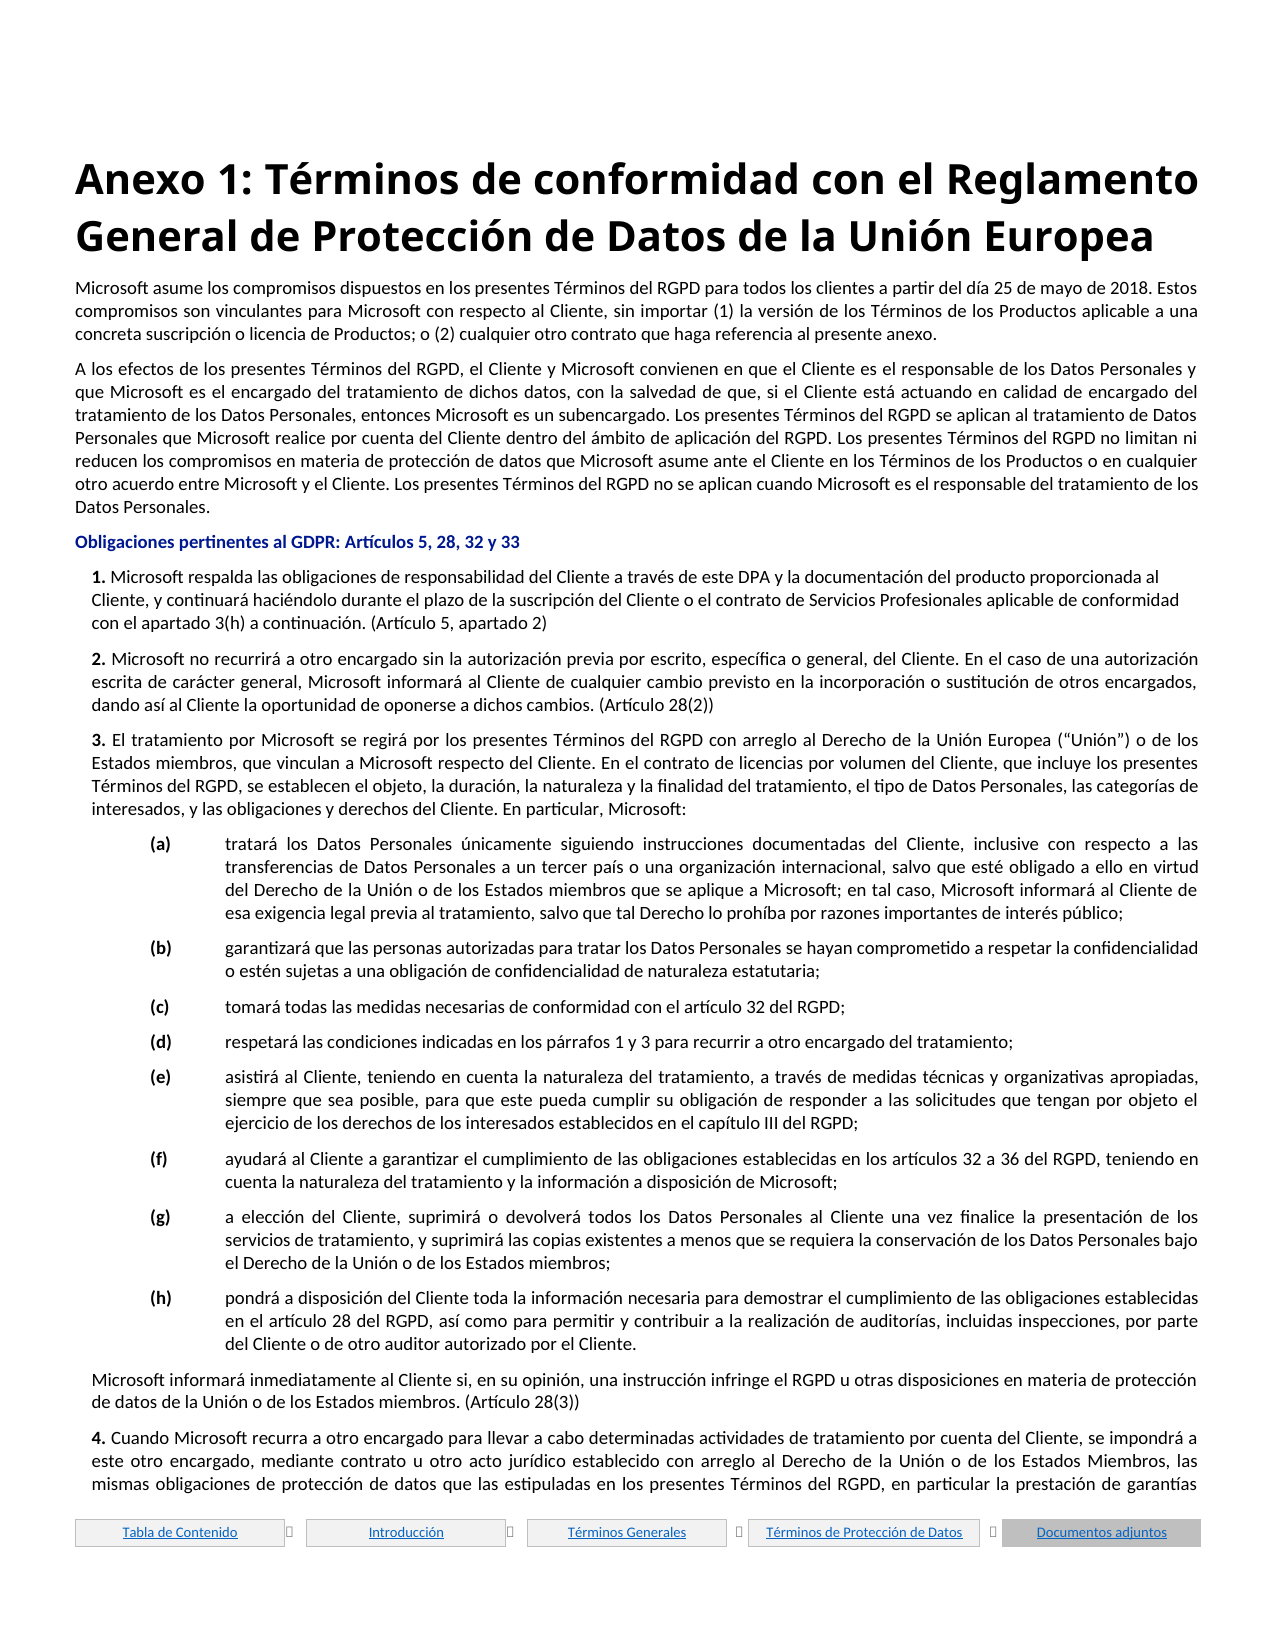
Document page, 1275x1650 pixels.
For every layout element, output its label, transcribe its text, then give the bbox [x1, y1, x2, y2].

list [91, 1426, 1200, 1495]
list 2. Microsoft no recurrirá a otro encargado sin la autorización previa por escrito, específica o general, del Cliente. En el caso de una autorización escrita de carácter general, Microsoft informará al Cliente de cualquier cambio previsto en la incorporación o sustitución de otros encargados, dando así al Cliente la oportunidad de oponerse a dichos cambios. (Artículo 28(2)) [91, 647, 1200, 716]
list Microsoft asume los compromisos dispuestos en los presentes Términos del RGPD para todos los clientes a partir del día 25 de mayo de 2018. Estos compromisos son vinculantes para Microsoft con respecto al Cliente, sin importar (1) la versión de los Términos de los Productos aplicable a una concreta suscripción o licencia de Productos; o (2) cualquier otro contrato que haga referencia al presente anexo. [75, 276, 1200, 345]
list (d) respetará las condiciones indicadas en los párrafos 1 y 3 para recurrir a otro encargado del tratamiento; [150, 1030, 1200, 1053]
list (f) ayudará al Cliente a garantizar el cumplimiento de las obligaciones establecidas en los artículos 32 a 36 del RGPD, teniendo en cuenta la naturaleza del tratamiento y la información a disposición de Microsoft; [150, 1147, 1200, 1193]
subtitle Anexo 1: Términos de conformidad con el Reglamento General de Protección de Datos de la Unión Europea [75, 150, 1200, 263]
list (e) asistirá al Cliente, teniendo en cuenta la naturaleza del tratamiento, a través de medidas técnicas y organizativas apropiadas, siempre que sea posible, para que este pueda cumplir su obligación de responder a las solicitudes que tengan por objeto el ejercicio de los derechos de los interesados establecidos en el capítulo III del RGPD; [150, 1066, 1200, 1134]
list (h) pondrá a disposición del Cliente toda la información necesaria para demostrar el cumplimiento de las obligaciones establecidas en el artículo 28 del RGPD, así como para permitir y contribuir a la realización de auditorías, incluidas inspecciones, por parte del Cliente o de otro auditor autorizado por el Cliente. [150, 1286, 1200, 1355]
list (a) tratará los Datos Personales únicamente siguiendo instrucciones documentadas del Cliente, inclusive con respecto a las transferencias de Datos Personales a un tercer país o una organización internacional, salvo que esté obligado a ello en virtud del Derecho de la Unión o de los Estados miembros que se aplique a Microsoft; en tal caso, Microsoft informará al Cliente de esa exigencia legal previa al tratamiento, salvo que tal Derecho lo prohíba por razones importantes de interés público; [150, 832, 1200, 924]
list (c) tomará todas las medidas necesarias de conformidad con el artículo 32 del RGPD; [150, 995, 1200, 1018]
list 3. El tratamiento por Microsoft se regirá por los presentes Términos del RGPD con arreglo al Derecho de la Unión Europea (“Unión”) o de los Estados miembros, que vinculan a Microsoft respecto del Cliente. En el contrato de licencias por volumen del Cliente, que incluye los presentes Términos del RGPD, se establecen el objeto, la duración, la naturaleza y la finalidad del tratamiento, el tipo de Datos Personales, las categorías de interesados, y las obligaciones y derechos del Cliente. En particular, Microsoft: [91, 728, 1200, 820]
list Obligaciones pertinentes al GDPR: Artículos 5, 28, 32 y 33 [75, 530, 1200, 553]
list (g) a elección del Cliente, suprimirá o devolverá todos los Datos Personales al Cliente una vez finalice la presentación de los servicios de tratamiento, y suprimirá las copias existentes a menos que se requiera la conservación de los Datos Personales bajo el Derecho de la Unión o de los Estados miembros; [150, 1205, 1200, 1274]
list (b) garantizará que las personas autorizadas para tratar los Datos Personales se hayan comprometido a respetar la confidencialidad o estén sujetas a una obligación de confidencialidad de naturaleza estatutaria; [150, 936, 1200, 982]
list 1. Microsoft respalda las obligaciones de responsabilidad del Cliente a través de este DPA y la documentación del producto proporcionada al Cliente, y continuará haciéndolo durante el plazo de la suscripción del Cliente o el contrato de Servicios Profesionales aplicable de conformidad con el apartado 3(h) a continuación. (Artículo 5, apartado 2) [91, 566, 1200, 634]
list A los efectos de los presentes Términos del RGPD, el Cliente y Microsoft convienen en que el Cliente es el responsable de los Datos Personales y que Microsoft es el encargado del tratamiento de dichos datos, con la salvedad de que, si el Cliente está actuando en calidad de encargado del tratamiento de los Datos Personales, entonces Microsoft es un subencargado. Los presentes Términos del RGPD se aplican al tratamiento de Datos Personales que Microsoft realice por cuenta del Cliente dentro del ámbito de aplicación del RGPD. Los presentes Términos del RGPD no limitan ni reducen los compromisos en materia de protección de datos que Microsoft asume ante el Cliente en los Términos de los Productos o en cualquier otro acuerdo entre Microsoft y el Cliente. Los presentes Términos del RGPD no se aplican cuando Microsoft es el responsable del tratamiento de los Datos Personales. [75, 357, 1200, 518]
list Microsoft informará inmediatamente al Cliente si, en su opinión, una instrucción infringe el RGPD u otras disposiciones en materia de protección de datos de la Unión o de los Estados miembros. (Artículo 28(3)) [91, 1368, 1200, 1413]
